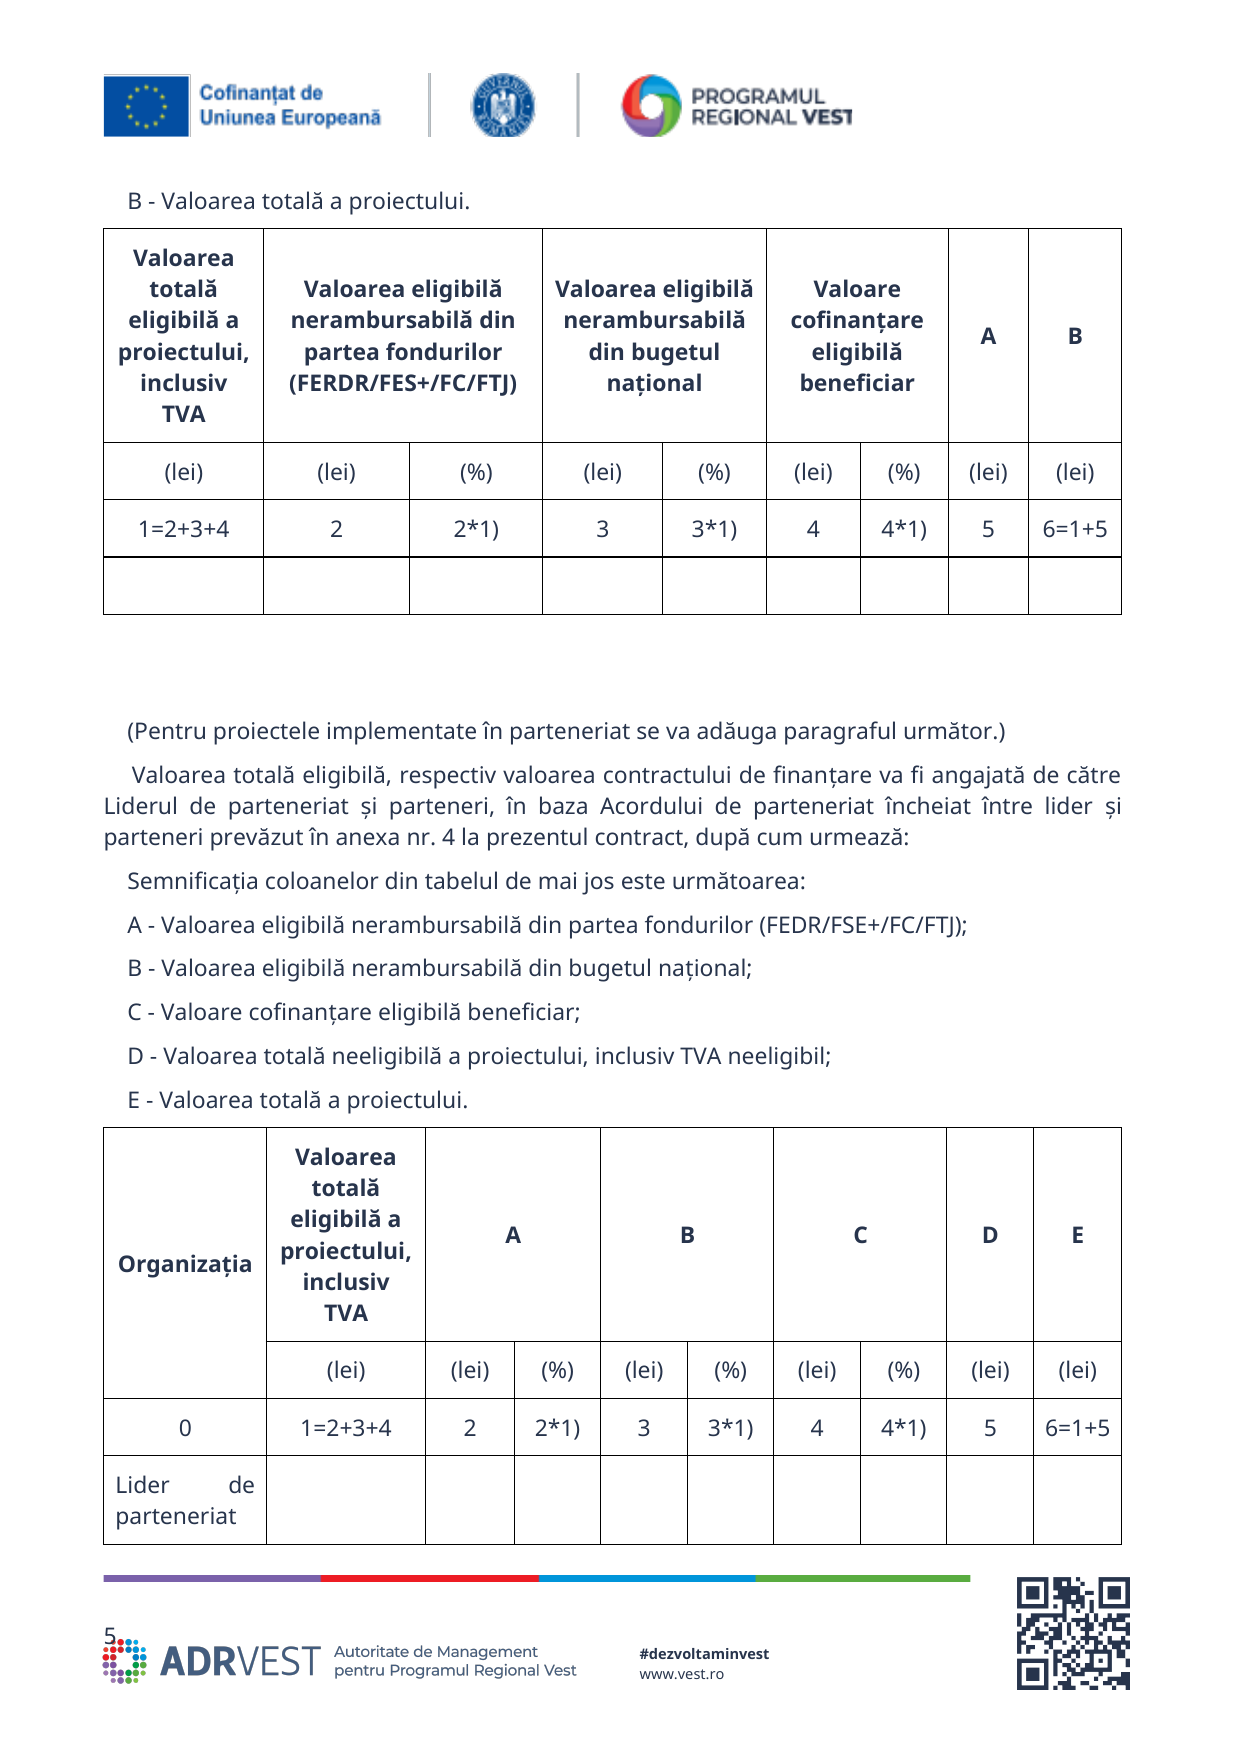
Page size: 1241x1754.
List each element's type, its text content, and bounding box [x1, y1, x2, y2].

table_header E [1034, 1128, 1121, 1341]
table_cell [1034, 1456, 1121, 1544]
table_header Valoare cofinanțare eligibilă beneficiar [767, 229, 948, 442]
table_cell 2 [264, 500, 409, 556]
table_cell [410, 558, 542, 614]
table_cell [264, 558, 409, 614]
table_cell Lider de parteneriat [104, 1456, 266, 1544]
table_header C [774, 1128, 946, 1341]
table_cell [663, 558, 766, 614]
table_cell 2 [426, 1399, 514, 1455]
table_cell (lei) [601, 1342, 687, 1398]
text E - Valoarea totală a proiectului. [103, 1083, 1122, 1115]
table_cell [601, 1456, 687, 1544]
text D - Valoarea totală neeligibilă a proiectului, inclusiv TVA neeligibil; [103, 1040, 1122, 1071]
table_header Valoarea totală eligibilă a proiectului, inclusiv TVA [267, 1128, 425, 1341]
table_cell 3 [601, 1399, 687, 1455]
table_cell [688, 1456, 773, 1544]
table_cell 6=1+5 [1034, 1399, 1121, 1455]
table_header D [947, 1128, 1033, 1341]
text Valoarea totală eligibilă, respectiv valoarea contractului de finanţare va fi angajată de către Liderul de parteneriat şi parteneri, în baza Acordului de parteneriat încheiat între lider şi parteneri prevăzut în anexa nr. 4 la prezentul contract, după cum urmează: [103, 758, 1122, 852]
table_header B [1029, 229, 1121, 442]
table_cell [104, 558, 263, 614]
table_header A [949, 229, 1028, 442]
table_cell 2*1) [410, 500, 542, 556]
text Semnificaţia coloanelor din tabelul de mai jos este următoarea: [103, 865, 1122, 896]
table_cell 4 [774, 1399, 860, 1455]
table_cell (lei) [426, 1342, 514, 1398]
text B - Valoarea totală a proiectului. [103, 184, 1122, 216]
table_cell 3*1) [663, 500, 766, 556]
picture [93, 1636, 582, 1687]
table_cell [947, 1456, 1033, 1544]
table_cell (lei) [947, 1342, 1033, 1398]
table_cell 1=2+3+4 [267, 1399, 425, 1455]
table_cell [861, 1456, 946, 1544]
table_header A [426, 1128, 600, 1341]
table_cell (lei) [767, 443, 860, 499]
table_cell 3 [543, 500, 662, 556]
picture [1008, 1568, 1139, 1699]
table_cell 0 [104, 1399, 266, 1455]
table_cell 5 [949, 500, 1028, 556]
table_cell (%) [688, 1342, 773, 1398]
table_cell (lei) [1029, 443, 1121, 499]
table_cell 4*1) [861, 1399, 946, 1455]
table_header Organizația [104, 1128, 266, 1398]
table_header Valoarea eligibilă nerambursabilă din partea fondurilor (FERDR/FES+/FC/FTJ) [264, 229, 542, 442]
table_cell (%) [663, 443, 766, 499]
table_cell (lei) [949, 443, 1028, 499]
table_cell (%) [410, 443, 542, 499]
table_cell 4 [767, 500, 860, 556]
table_cell (lei) [267, 1342, 425, 1398]
table_cell 3*1) [688, 1399, 773, 1455]
table_cell (%) [861, 1342, 946, 1398]
table_cell (lei) [104, 443, 263, 499]
table_cell 1=2+3+4 [104, 500, 263, 556]
table_cell 4*1) [861, 500, 948, 556]
table_cell [515, 1456, 600, 1544]
table_cell [767, 558, 860, 614]
table_cell 6=1+5 [1029, 500, 1121, 556]
table_cell (lei) [543, 443, 662, 499]
table_cell (%) [861, 443, 948, 499]
table_header Valoarea totală eligibilă a proiectului, inclusiv TVA [104, 229, 263, 442]
table_cell (%) [515, 1342, 600, 1398]
table_cell [267, 1456, 425, 1544]
table_header B [601, 1128, 773, 1341]
table_cell [543, 558, 662, 614]
table_header Valoarea eligibilă nerambursabilă din bugetul național [543, 229, 766, 442]
table_cell [1029, 558, 1121, 614]
text B - Valoarea eligibilă nerambursabilă din bugetul naţional; [103, 952, 1122, 983]
text (Pentru proiectele implementate în parteneriat se va adăuga paragraful următor.) [103, 715, 1122, 746]
table_cell (lei) [1034, 1342, 1121, 1398]
table_cell [426, 1456, 514, 1544]
text A - Valoarea eligibilă nerambursabilă din partea fondurilor (FEDR/FSE+/FC/FTJ); [103, 908, 1122, 940]
text C - Valoare cofinanţare eligibilă beneficiar; [103, 996, 1122, 1027]
table_cell 2*1) [515, 1399, 600, 1455]
table_cell [861, 558, 948, 614]
table_cell [774, 1456, 860, 1544]
table_cell (lei) [774, 1342, 860, 1398]
table_cell (lei) [264, 443, 409, 499]
table_cell [949, 558, 1028, 614]
table_cell 5 [947, 1399, 1033, 1455]
